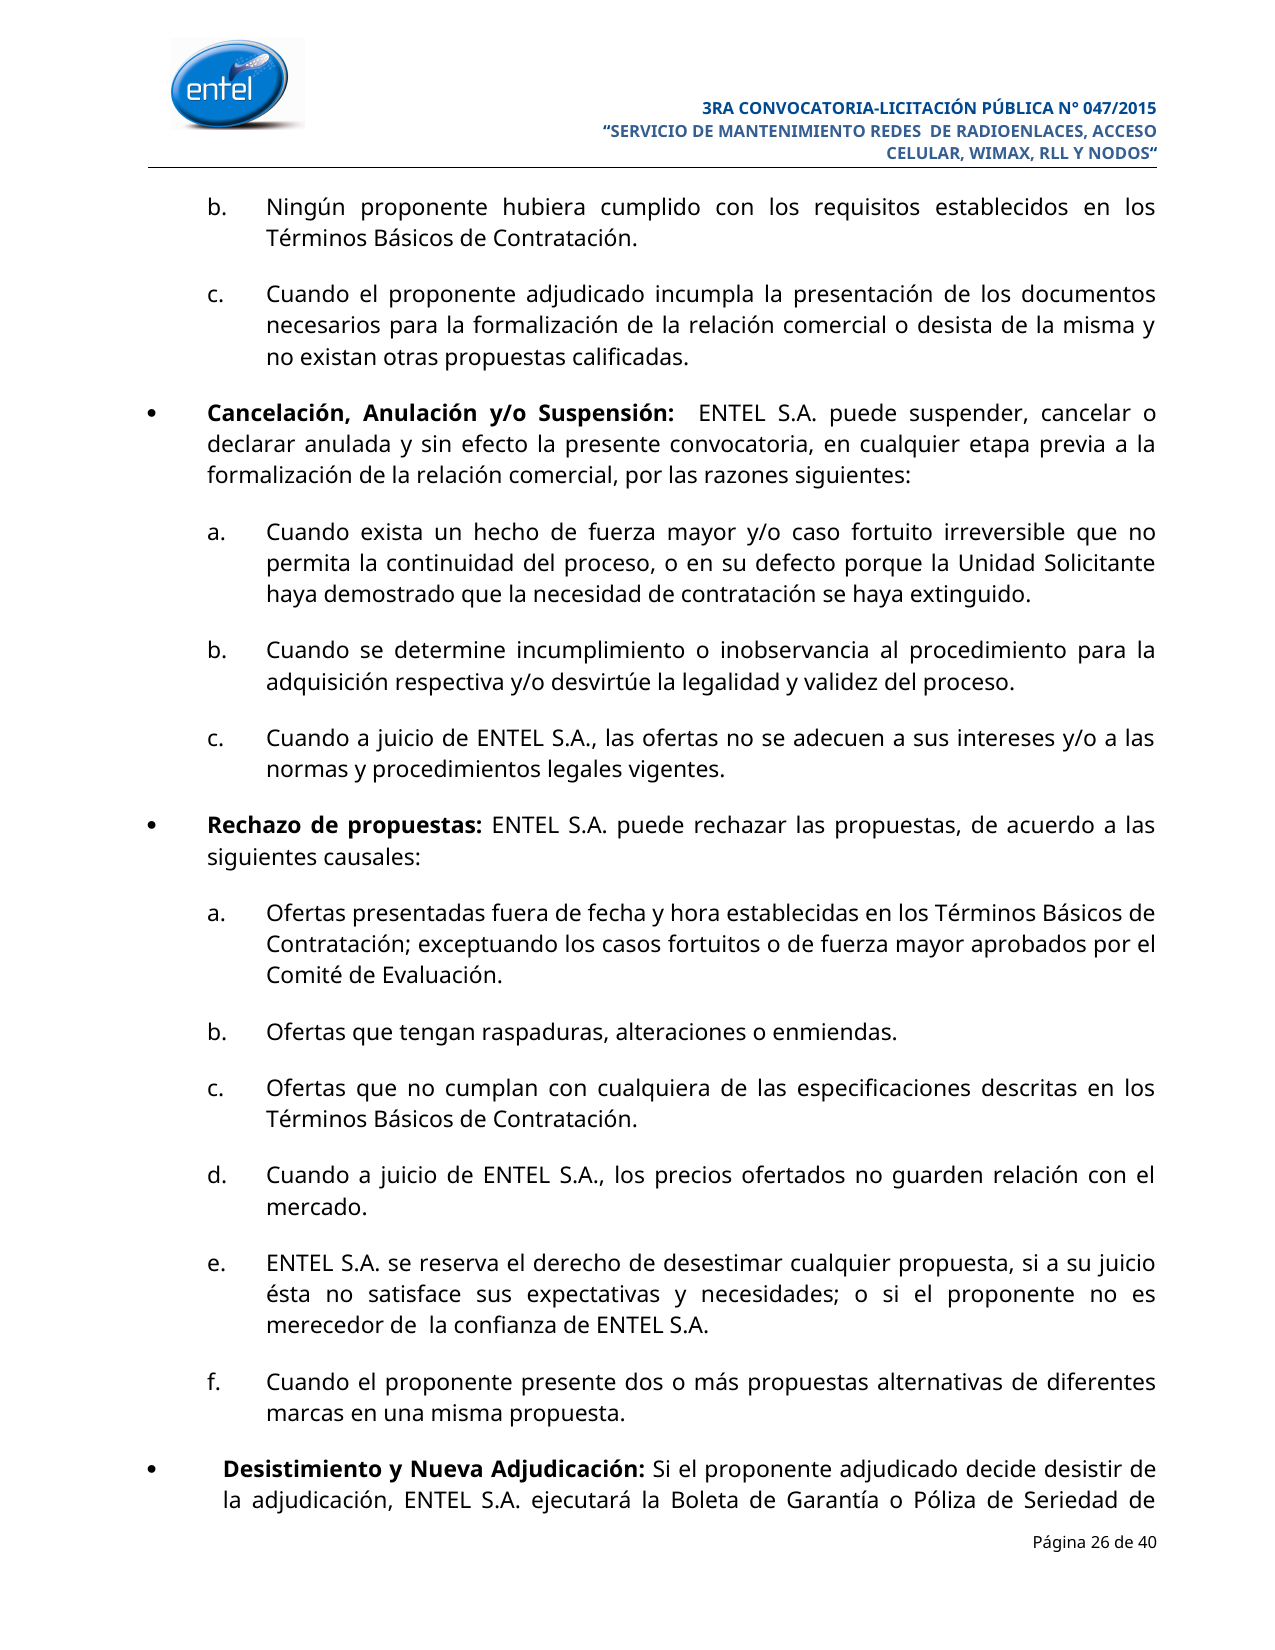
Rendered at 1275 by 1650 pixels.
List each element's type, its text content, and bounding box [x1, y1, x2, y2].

list Cuando el proponente adjudicado incumpla la presentación de los documentos necesarios para la formalización de la relación comercial o desista de la misma y no existan otras propuestas calificadas. [207, 278, 1157, 372]
list Cuando a juicio de ENTEL S.A., los precios ofertados no guarden relación con el mercado. [207, 1159, 1157, 1222]
list Rechazo de propuestas: ENTEL S.A. puede rechazar las propuestas, de acuerdo a las siguientes causales: [148, 809, 1157, 872]
picture [170, 38, 305, 130]
list Ofertas presentadas fuera de fecha y hora establecidas en los Términos Básicos de Contratación; exceptuando los casos fortuitos o de fuerza mayor aprobados por el Comité de Evaluación. [207, 897, 1157, 991]
list Ofertas que no cumplan con cualquiera de las especificaciones descritas en los Términos Básicos de Contratación. [207, 1072, 1157, 1134]
list Cuando se determine incumplimiento o inobservancia al procedimiento para la adquisición respectiva y/o desvirtúe la legalidad y validez del proceso. [207, 634, 1157, 697]
list Cuando exista un hecho de fuerza mayor y/o caso fortuito irreversible que no permita la continuidad del proceso, o en su defecto porque la Unidad Solicitante haya demostrado que la necesidad de contratación se haya extinguido. [207, 516, 1157, 609]
list Cuando el proponente presente dos o más propuestas alternativas de diferentes marcas en una misma propuesta. [207, 1366, 1157, 1428]
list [148, 1453, 1157, 1516]
list Cancelación, Anulación y/o Suspensión: ENTEL S.A. puede suspender, cancelar o declarar anulada y sin efecto la presente convocatoria, en cualquier etapa previa a la formalización de la relación comercial, por las razones siguientes: [148, 397, 1157, 491]
list Cuando a juicio de ENTEL S.A., las ofertas no se adecuen a sus intereses y/o a las normas y procedimientos legales vigentes. [207, 722, 1157, 784]
list Ningún proponente hubiera cumplido con los requisitos establecidos en los Términos Básicos de Contratación. [207, 191, 1157, 253]
list Ofertas que tengan raspaduras, alteraciones o enmiendas. [207, 1016, 1157, 1047]
list ENTEL S.A. se reserva el derecho de desestimar cualquier propuesta, si a su juicio ésta no satisface sus expectativas y necesidades; o si el proponente no es merecedor de la confianza de ENTEL S.A. [207, 1247, 1157, 1341]
